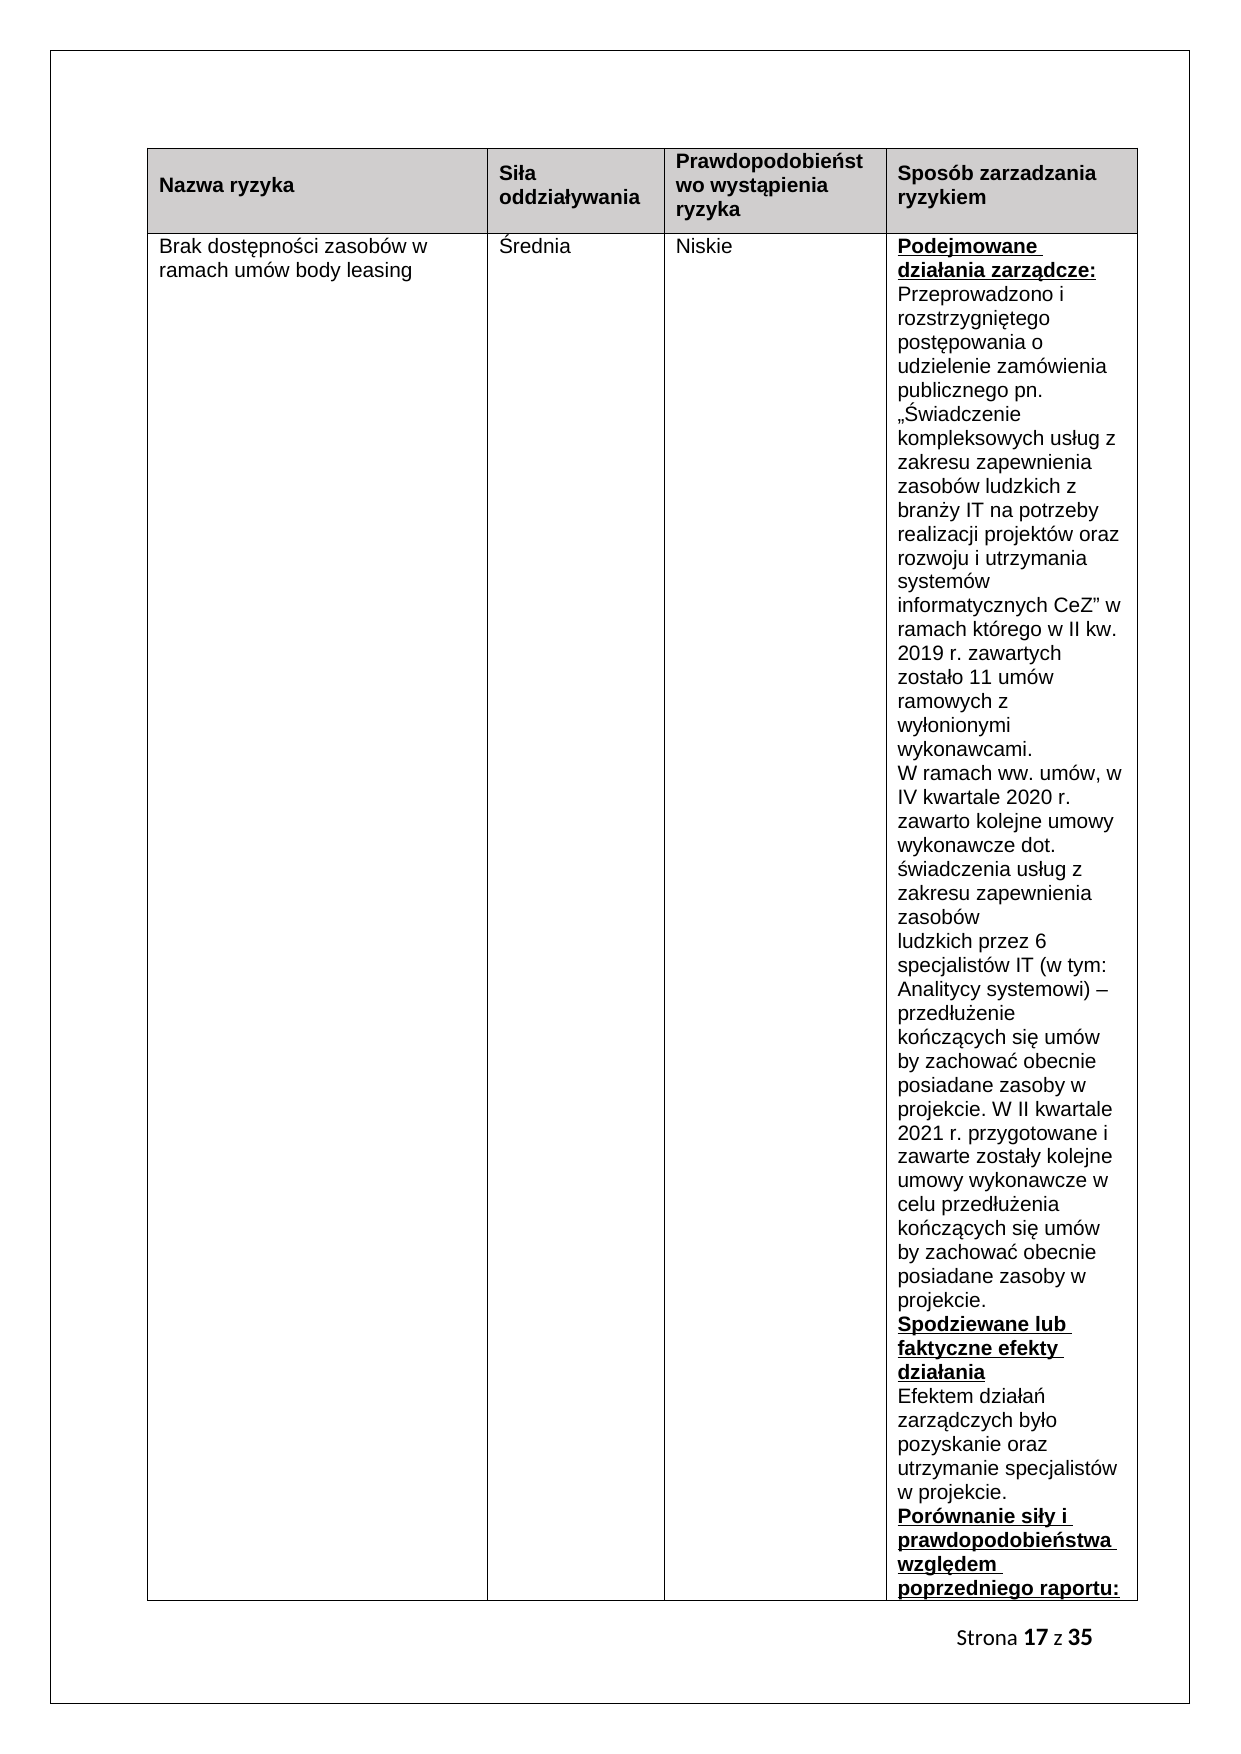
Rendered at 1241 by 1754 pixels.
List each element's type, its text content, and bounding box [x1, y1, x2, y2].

table_header Siła oddziaływania [488, 149, 664, 233]
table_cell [148, 234, 487, 1599]
table_header Sposób zarzadzania ryzykiem [887, 149, 1137, 233]
table_header Nazwa ryzyka [148, 149, 487, 233]
table_header Prawdopodobieństwo wystąpienia ryzyka [665, 149, 886, 233]
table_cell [887, 234, 1137, 1599]
table_cell Średnia [488, 234, 664, 1599]
table_cell Niskie [665, 234, 886, 1599]
